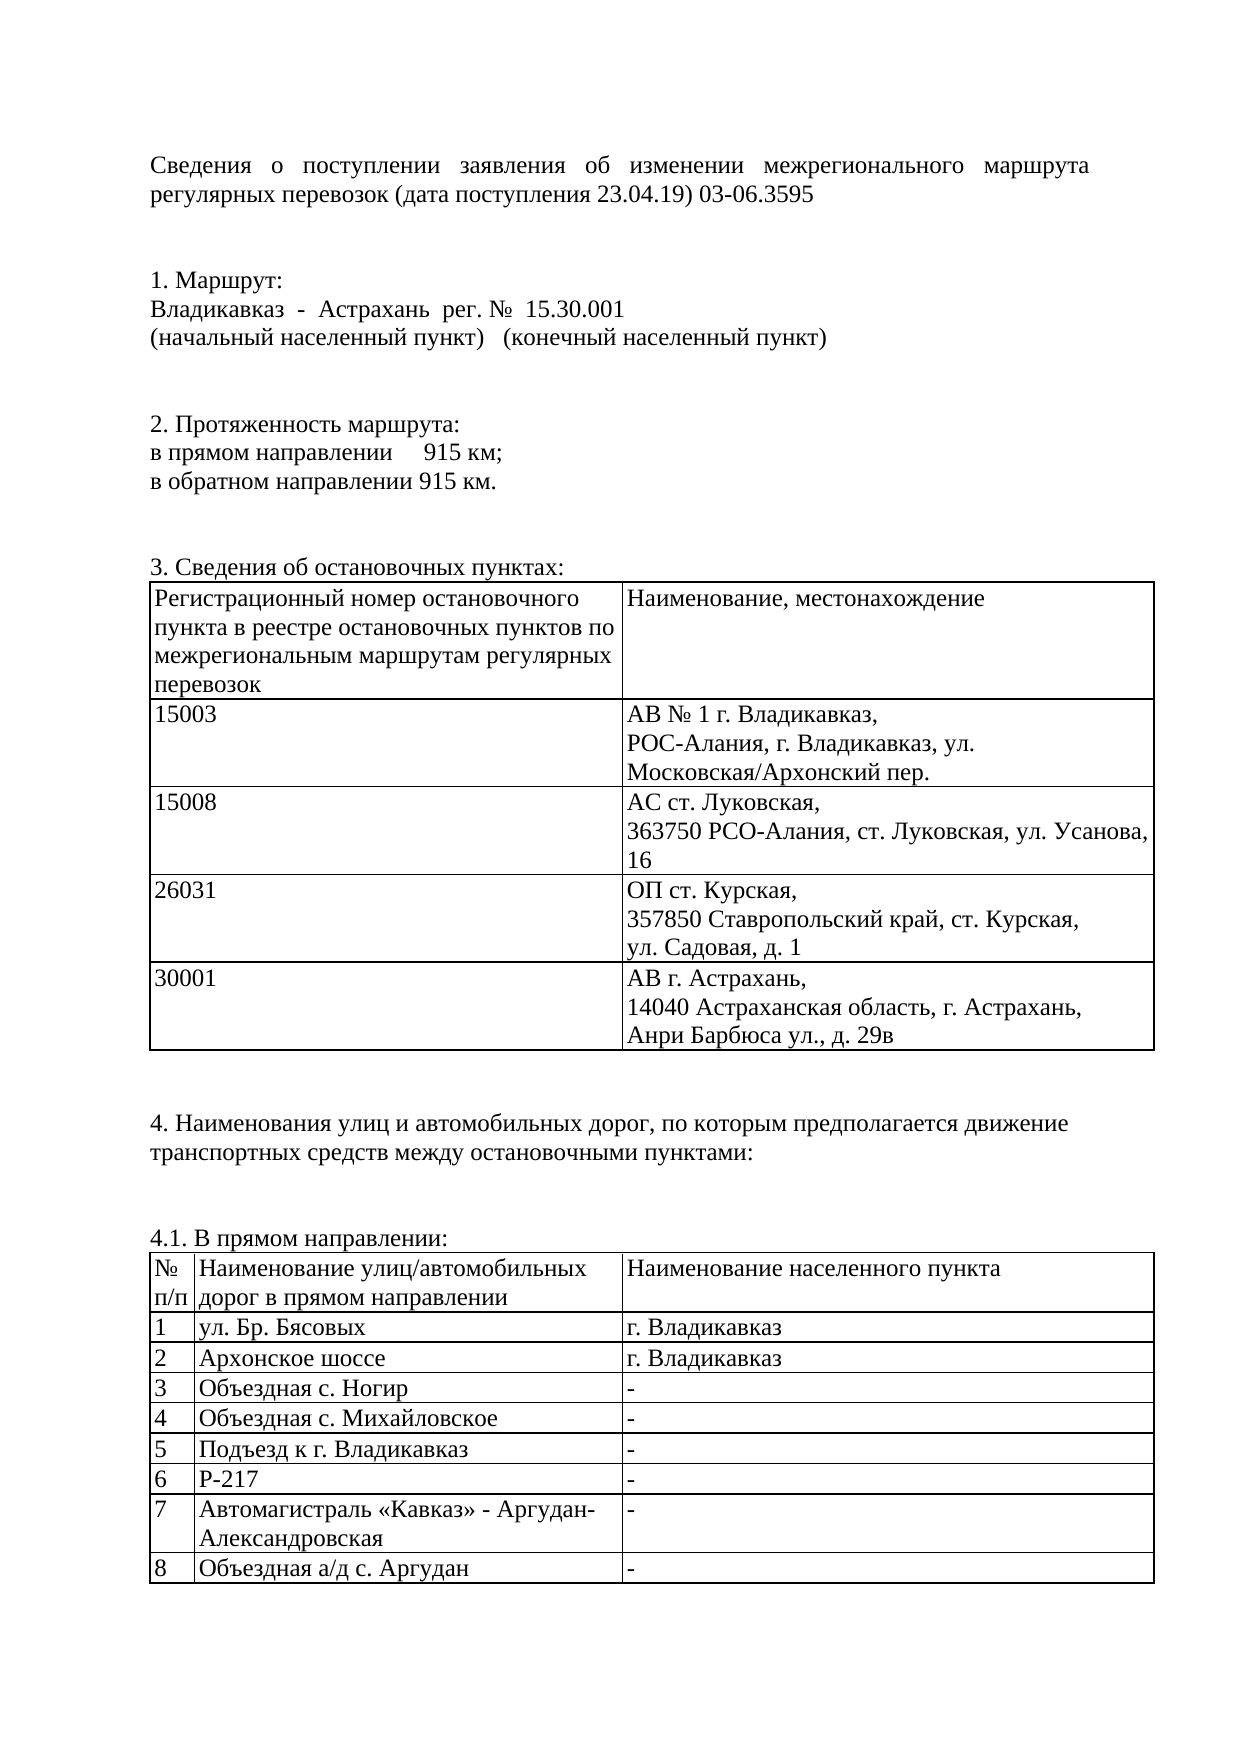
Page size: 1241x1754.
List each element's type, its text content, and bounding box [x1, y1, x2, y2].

table_cell г. Владикавказ [623, 1343, 1153, 1372]
table_cell 7 [151, 1495, 194, 1552]
table_header Наименование улиц/автомобильных дорог в прямом направлении [195, 1253, 622, 1311]
text в обратном направлении 915 км. [150, 466, 1090, 495]
table_header № п/п [151, 1253, 194, 1311]
text 4.1. В прямом направлении: [150, 1223, 1090, 1252]
text в прямом направлении 915 км; [150, 437, 1090, 466]
text (начальный населенный пункт) (конечный населенный пункт) [150, 322, 1090, 351]
table_cell 1 [151, 1313, 194, 1341]
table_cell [195, 1495, 622, 1552]
table_cell - [623, 1553, 1153, 1582]
text 1. Маршрут: [150, 265, 1090, 294]
table_cell - [623, 1464, 1153, 1493]
table_cell Объездная а/д с. Аргудан [195, 1553, 622, 1582]
text 2. Протяженность маршрута: [150, 409, 1090, 437]
table_cell АС ст. Луковская, 363750 РСО-Алания, ст. Луковская, ул. Усанова, 16 [623, 787, 1153, 873]
table_cell Архонское шоссе [195, 1343, 622, 1372]
table_cell Подъезд к г. Владикавказ [195, 1434, 622, 1462]
table_cell 8 [151, 1553, 194, 1582]
table_cell 15008 [151, 787, 622, 873]
table_cell 30001 [151, 963, 622, 1049]
table_cell - [623, 1403, 1153, 1432]
table_cell 26031 [151, 875, 622, 961]
text Сведения о поступлении заявления об изменении межрегионального маршрута регулярных перевозок (дата поступления 23.04.19) 03-06.3595 [150, 150, 1090, 207]
table_cell АВ № 1 г. Владикавказ, РОС-Алания, г. Владикавказ, ул. Московская/Архонский пер. [623, 700, 1153, 786]
table_cell - [623, 1495, 1153, 1552]
table_cell ОП ст. Курская, 357850 Ставропольский край, ст. Курская, ул. Садовая, д. 1 [623, 875, 1153, 961]
table_header Наименование населенного пункта [623, 1253, 1153, 1311]
table_cell 5 [151, 1434, 194, 1462]
table_cell Р-217 [195, 1464, 622, 1493]
table_cell г. Владикавказ [623, 1313, 1153, 1341]
table_cell Объездная с. Ногир [195, 1373, 622, 1402]
table_cell - [623, 1434, 1153, 1462]
table_cell 15003 [151, 700, 622, 786]
text 4. Наименования улиц и автомобильных дорог, по которым предполагается движение транспортных средств между остановочными пунктами: [150, 1108, 1090, 1166]
text 3. Сведения об остановочных пунктах: [150, 552, 1090, 581]
table_header Регистрационный номер остановочного пункта в реестре остановочных пунктов по межрегиональным маршрутам регулярных перевозок [151, 583, 622, 698]
table_header Наименование, местонахождение [623, 583, 1153, 698]
table_cell 3 [151, 1373, 194, 1402]
table_cell Объездная с. Михайловское [195, 1403, 622, 1432]
table_cell - [623, 1373, 1153, 1402]
table_cell ул. Бр. Бясовых [195, 1313, 622, 1341]
table_cell 2 [151, 1343, 194, 1372]
table_cell 6 [151, 1464, 194, 1493]
text Владикавказ - Астрахань рег. № 15.30.001 [150, 294, 1090, 322]
table_cell АВ г. Астрахань, 14040 Астраханская область, г. Астрахань, Анри Барбюса ул., д. 29в [623, 963, 1153, 1049]
table_cell 4 [151, 1403, 194, 1432]
